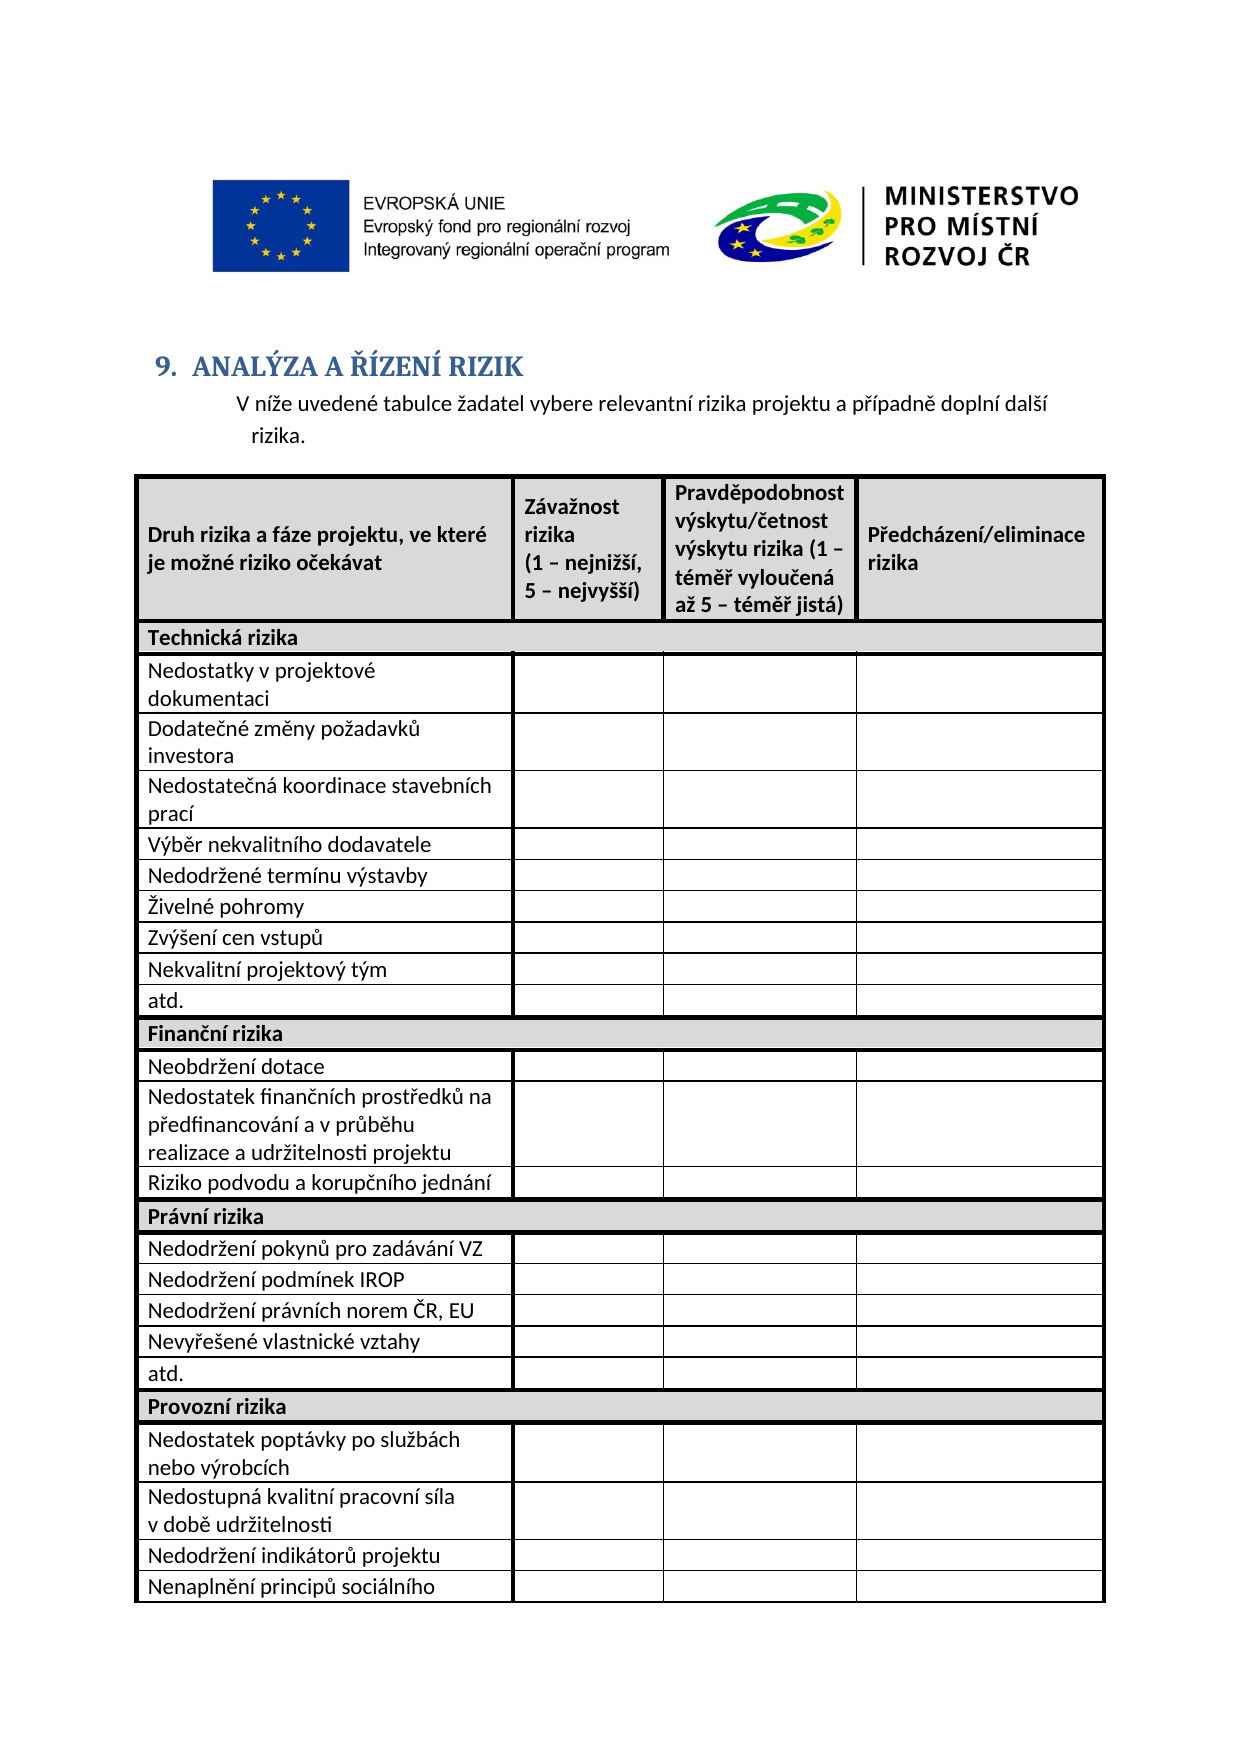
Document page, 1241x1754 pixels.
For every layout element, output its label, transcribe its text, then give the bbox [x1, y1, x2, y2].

table_cell [664, 714, 856, 770]
table_cell Nedodržení podmínek IROP [139, 1264, 511, 1294]
table_cell [515, 1235, 663, 1262]
table_cell [664, 891, 856, 921]
table_cell [515, 829, 663, 858]
table_cell [664, 954, 856, 983]
table_cell Nevyřešené vlastnické vztahy [139, 1327, 511, 1356]
table_cell [857, 1235, 1102, 1262]
table_header Pravděpodobnost výskytu/četnost výskytu rizika (1 – téměř vyloučená až 5 – téměř jistá) [666, 479, 854, 619]
table_cell [664, 1571, 856, 1601]
table_header Předcházení/eliminace rizika [859, 479, 1102, 619]
table_cell [857, 891, 1102, 921]
table_cell [857, 1540, 1102, 1570]
table_cell Nedostupná kvalitní pracovní síla v době udržitelnosti [139, 1483, 511, 1538]
table_header Závažnost rizika (1 – nejnižší, 5 – nejvyšší) [515, 479, 661, 619]
table_cell [515, 1327, 663, 1356]
table_cell Nedodržení indikátorů projektu [139, 1540, 511, 1570]
table_cell [515, 1483, 663, 1538]
table_cell [857, 1425, 1102, 1481]
table_cell [857, 829, 1102, 858]
table_cell [515, 860, 663, 890]
table_cell Nedodržené termínu výstavby [139, 860, 511, 890]
table_cell [857, 1052, 1102, 1080]
table_cell atd. [139, 1358, 511, 1387]
table_cell [515, 954, 663, 983]
table_cell [857, 954, 1102, 983]
table_cell [515, 985, 663, 1015]
table_cell [664, 1082, 856, 1166]
table_cell [857, 1295, 1102, 1325]
table_cell [515, 1052, 663, 1080]
table_cell Finanční rizika [139, 1020, 1102, 1047]
table_cell [515, 1358, 663, 1387]
text V níže uvedené tabulce žadatel vybere relevantní rizika projektu a případně doplní další rizika. [236, 389, 1093, 449]
table_cell [857, 1167, 1102, 1197]
table_cell [857, 860, 1102, 890]
table_header Druh rizika a fáze projektu, ve které je možné riziko očekávat [139, 479, 511, 619]
table_cell [664, 923, 856, 952]
subtitle Analýza a řízení rizik [155, 350, 1093, 384]
table_cell [515, 714, 663, 770]
table_cell [664, 1167, 856, 1197]
table_cell [857, 1327, 1102, 1356]
table_cell [857, 656, 1102, 712]
table_cell [664, 1327, 856, 1356]
table_cell [664, 1540, 856, 1570]
table_cell [515, 1264, 663, 1294]
table_cell [664, 1425, 856, 1481]
table_cell Dodatečné změny požadavků investora [139, 714, 511, 770]
table_cell [857, 1483, 1102, 1538]
table_cell [664, 656, 856, 712]
table_cell [664, 1483, 856, 1538]
table_cell [857, 1264, 1102, 1294]
table_cell [664, 1235, 856, 1262]
table_cell [664, 1264, 856, 1294]
table_cell [664, 1358, 856, 1387]
table_cell [664, 829, 856, 858]
table_cell [857, 985, 1102, 1015]
table_cell Živelné pohromy [139, 891, 511, 921]
table_cell [515, 1425, 663, 1481]
table_cell [515, 771, 663, 827]
table_cell [515, 1540, 663, 1570]
table_cell [664, 1052, 856, 1080]
table_cell [857, 1571, 1102, 1601]
table_cell Nedostatečná koordinace stavebních prací [139, 771, 511, 827]
table_cell Nedodržení právních norem ČR, EU [139, 1295, 511, 1325]
table_cell Výběr nekvalitního dodavatele [139, 829, 511, 858]
table_cell [857, 771, 1102, 827]
table_cell [515, 1295, 663, 1325]
table_cell [664, 771, 856, 827]
table_cell [515, 656, 663, 712]
table_cell Nedostatek finančních prostředků na předfinancování a v průběhu realizace a udržitelnosti projektu [139, 1082, 511, 1166]
table_cell [515, 1082, 663, 1166]
table_cell Nedostatky v projektové dokumentaci [139, 656, 511, 712]
table_cell Nedodržení pokynů pro zadávání VZ [139, 1235, 511, 1262]
table_cell atd. [139, 985, 511, 1015]
table_cell [515, 1167, 663, 1197]
table_cell Nedostatek poptávky po službách nebo výrobcích [139, 1425, 511, 1481]
table_cell [857, 714, 1102, 770]
table_cell Technická rizika [139, 623, 1102, 651]
table_cell Nekvalitní projektový tým [139, 954, 511, 983]
table_cell [515, 891, 663, 921]
table_cell Právní rizika [139, 1202, 1102, 1230]
table_cell [664, 1295, 856, 1325]
picture [182, 148, 1108, 302]
table_cell Neobdržení dotace [139, 1052, 511, 1080]
table_cell [857, 1082, 1102, 1166]
table_cell Nenaplnění principů sociálního podnikání [139, 1571, 511, 1601]
table_cell Riziko podvodu a korupčního jednání [139, 1167, 511, 1197]
table_cell [857, 1358, 1102, 1387]
table_cell Zvýšení cen vstupů [139, 923, 511, 952]
table_cell [515, 923, 663, 952]
table_cell [664, 985, 856, 1015]
table_cell [857, 923, 1102, 952]
table_cell [664, 860, 856, 890]
table_cell Provozní rizika [139, 1392, 1102, 1420]
table_cell [515, 1571, 663, 1601]
